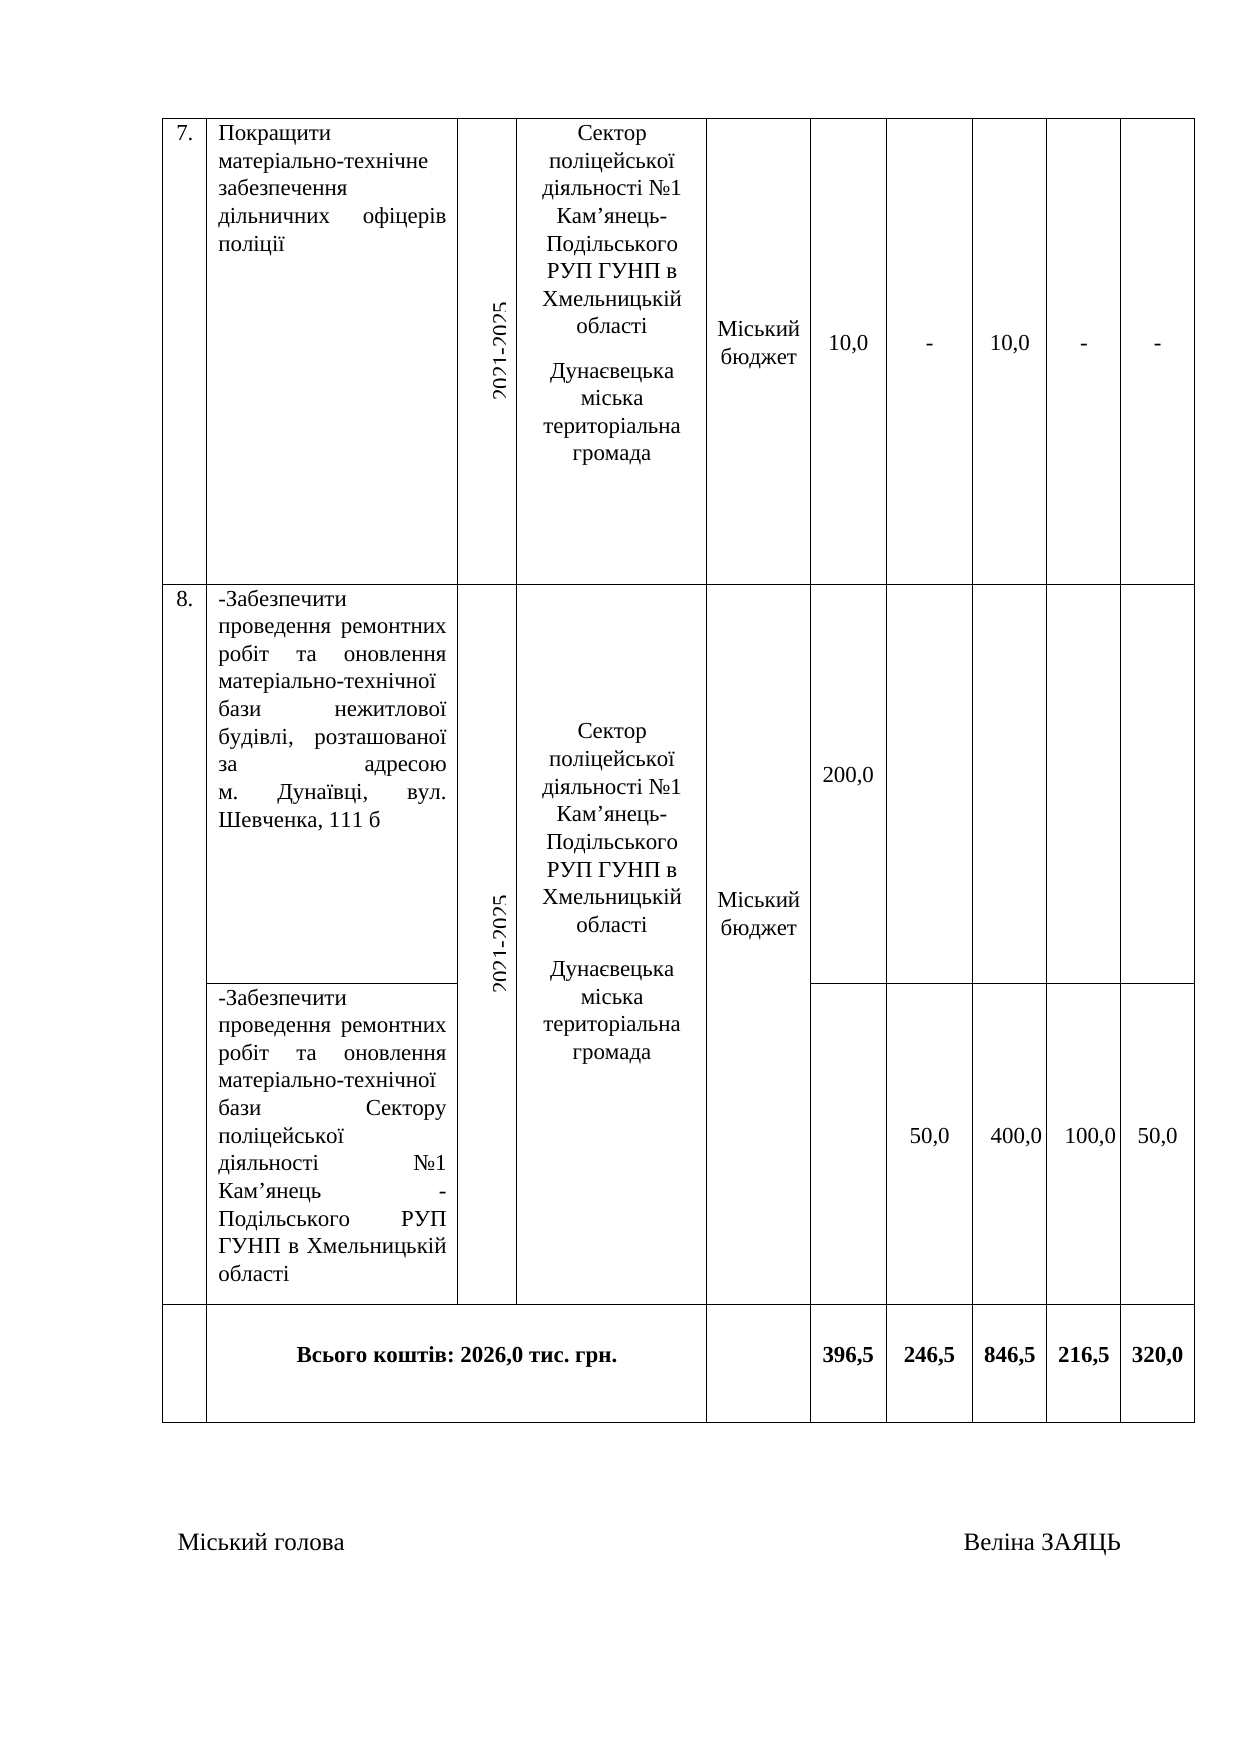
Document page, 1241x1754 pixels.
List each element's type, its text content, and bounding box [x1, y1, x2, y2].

table_cell [1121, 585, 1194, 983]
table_cell 50,0 [887, 984, 972, 1304]
table_cell [163, 1305, 206, 1422]
table_cell Покращити матеріально-технічне забезпечення дільничних офіцерів поліції [207, 119, 457, 584]
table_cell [517, 119, 706, 584]
table_cell - [887, 119, 972, 584]
table_cell -Забезпечити проведення ремонтних робіт та оновлення матеріально-технічної бази Сектору поліцейської діяльності №1 Кам’янець - Подільського РУП ГУНП в Хмельницькій області [207, 984, 457, 1304]
table_cell Міський бюджет [707, 119, 810, 584]
text Міський голова Веліна ЗАЯЦЬ [177, 1527, 1181, 1556]
table_cell -Забезпечити проведення ремонтних робіт та оновлення матеріально-технічної бази нежитлової будівлі, розташованої за адресою м. Дунаївці, вул. Шевченка, 111 б [207, 585, 457, 983]
table_cell 7. [163, 119, 206, 584]
table_cell 396,5 [811, 1305, 886, 1422]
table_cell 246,5 [887, 1305, 972, 1422]
table_cell 200,0 [811, 585, 886, 983]
table_cell 2021-2025 [458, 585, 516, 1304]
table_cell 10,0 [973, 119, 1046, 584]
table_cell [887, 585, 972, 983]
table_cell 8. [163, 585, 206, 1304]
table_cell Сектор поліцейської діяльності №1 Кам’янець-Подільського РУП ГУНП в Хмельницькій області Дунаєвецька міська територіальна громада [517, 585, 706, 1304]
table_cell Всього коштів: 2026,0 тис. грн. [207, 1305, 706, 1422]
table_cell 216,5 [1047, 1305, 1120, 1422]
table_cell [973, 585, 1046, 983]
table_cell 400,0 [973, 984, 1046, 1304]
table_cell 2021-2025 [458, 119, 516, 584]
table_cell 50,0 [1121, 984, 1194, 1304]
table_cell Міський бюджет [707, 585, 810, 1304]
table_cell [811, 984, 886, 1304]
table_cell 846,5 [973, 1305, 1046, 1422]
table_cell 100,0 [1047, 984, 1120, 1304]
table_cell - [1121, 119, 1194, 584]
table_cell 10,0 [811, 119, 886, 584]
table_cell [707, 1305, 810, 1422]
table_cell [1047, 585, 1120, 983]
table_cell 320,0 [1121, 1305, 1194, 1422]
table_cell - [1047, 119, 1120, 584]
